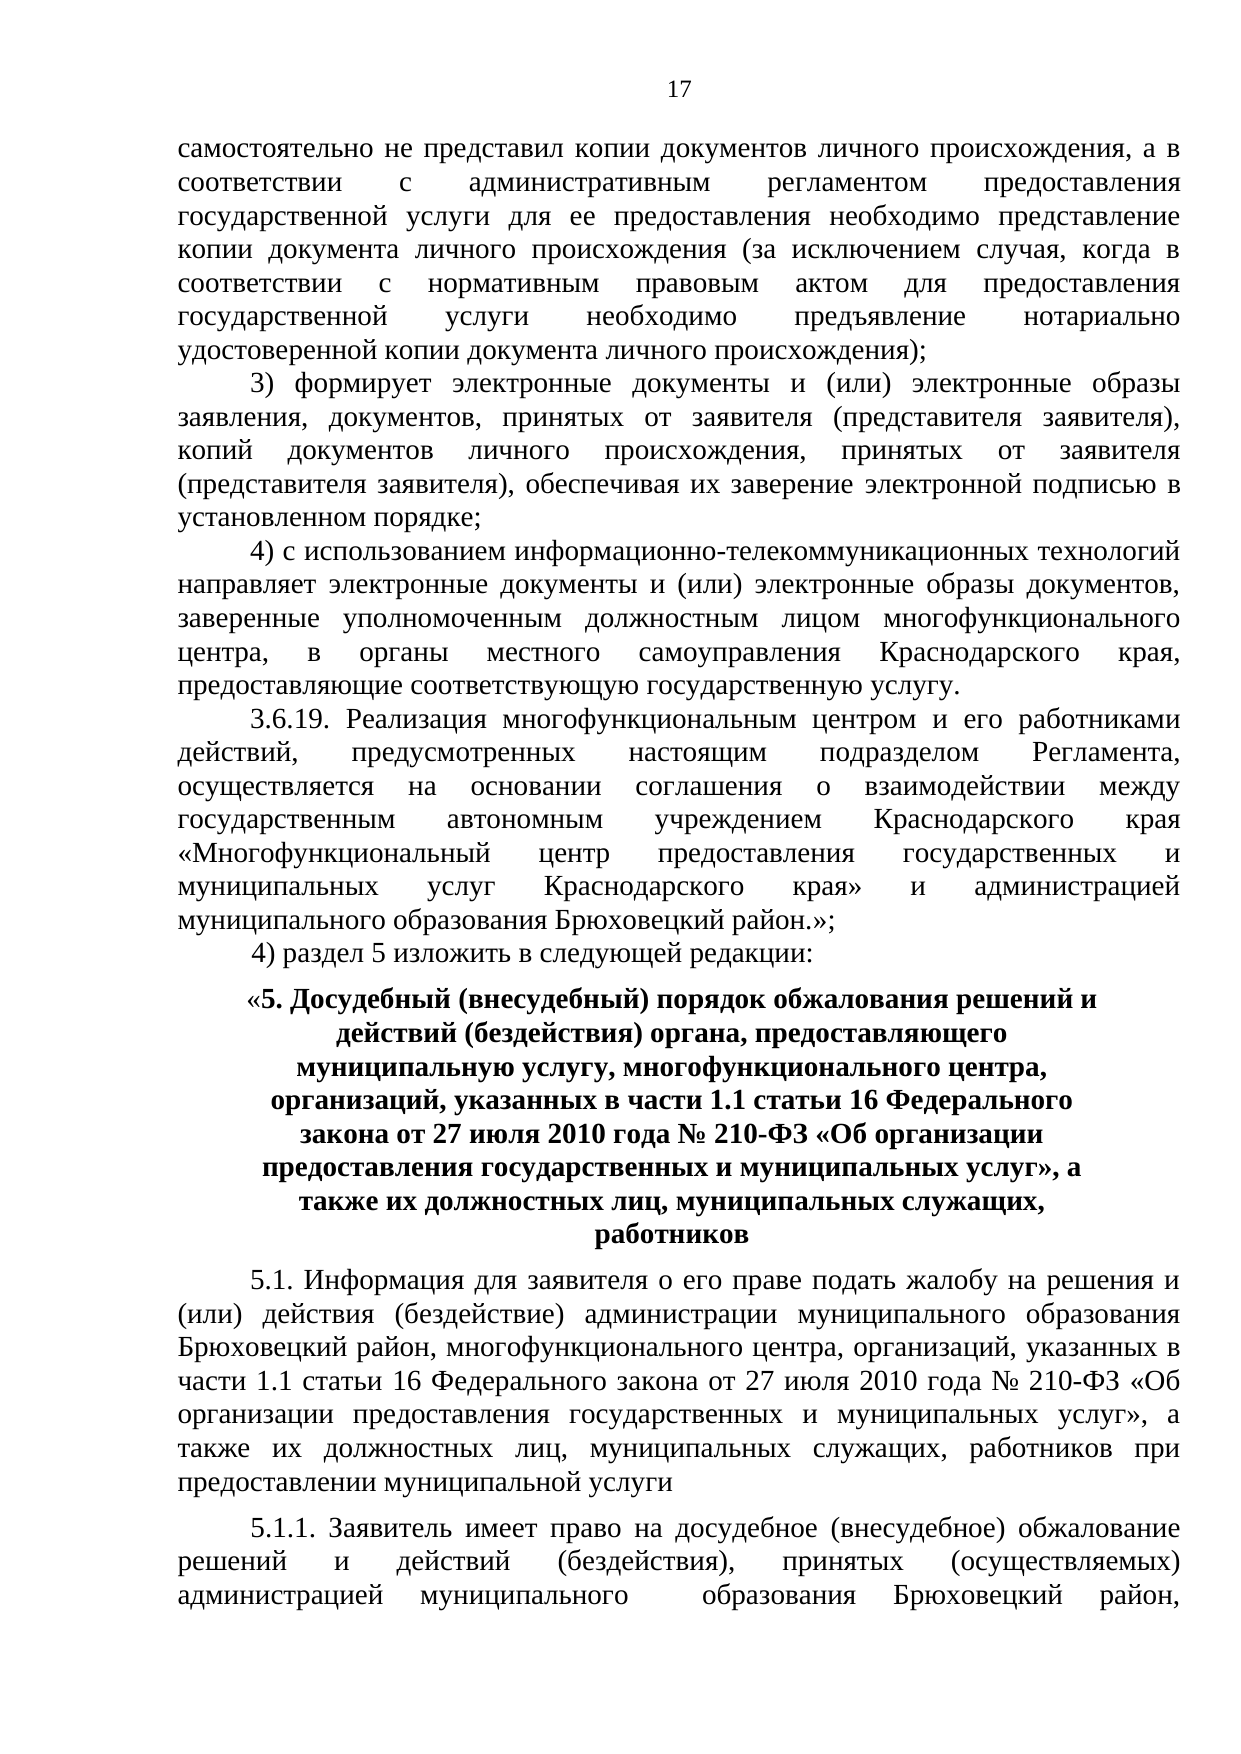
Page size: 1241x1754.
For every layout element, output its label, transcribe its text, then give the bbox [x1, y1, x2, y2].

text 3) формирует электронные документы и (или) электронные образы заявления, документов, принятых от заявителя (представителя заявителя), копий документов личного происхождения, принятых от заявителя (представителя заявителя), обеспечивая их заверение электронной подписью в установленном порядке; [177, 365, 1181, 533]
text 3.6.19. Реализация многофункциональным центром и его работниками действий, предусмотренных настоящим подразделом Регламента, осуществляется на основании соглашения о взаимодействии между государственным автономным учреждением Краснодарского края Многофункциональный центр предоставления государственных и муниципальных услуг Краснодарского края и администрацией муниципального образования Брюховецкий район. [177, 701, 1181, 936]
text здел 5 изложить в следующей редакции: [177, 936, 1181, 969]
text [177, 131, 1181, 365]
text 4) с использованием информационно-телекоммуникационных технологий направляет электронные документы и (или) электронные образы документов, заверенные уполномоченным должностным лицом многофункционального центра, в органы местного самоуправления Краснодарского края, предоставляющие соответствующую государственную услугу. [177, 533, 1181, 701]
text «5. Досудебный (внесудебный) порядок обжалования решений и действий (бездействия) органа, предоставляющего муниципальную услугу, многофункционального центра, организаций, указанных в части 1.1 статьи 16 Федерального закона от 27 июля 2010 года № 210-ФЗ «Об организации предоставления государственных и муниципальных услуг», а также их должностных лиц, муниципальных служащих, работников [236, 982, 1107, 1250]
